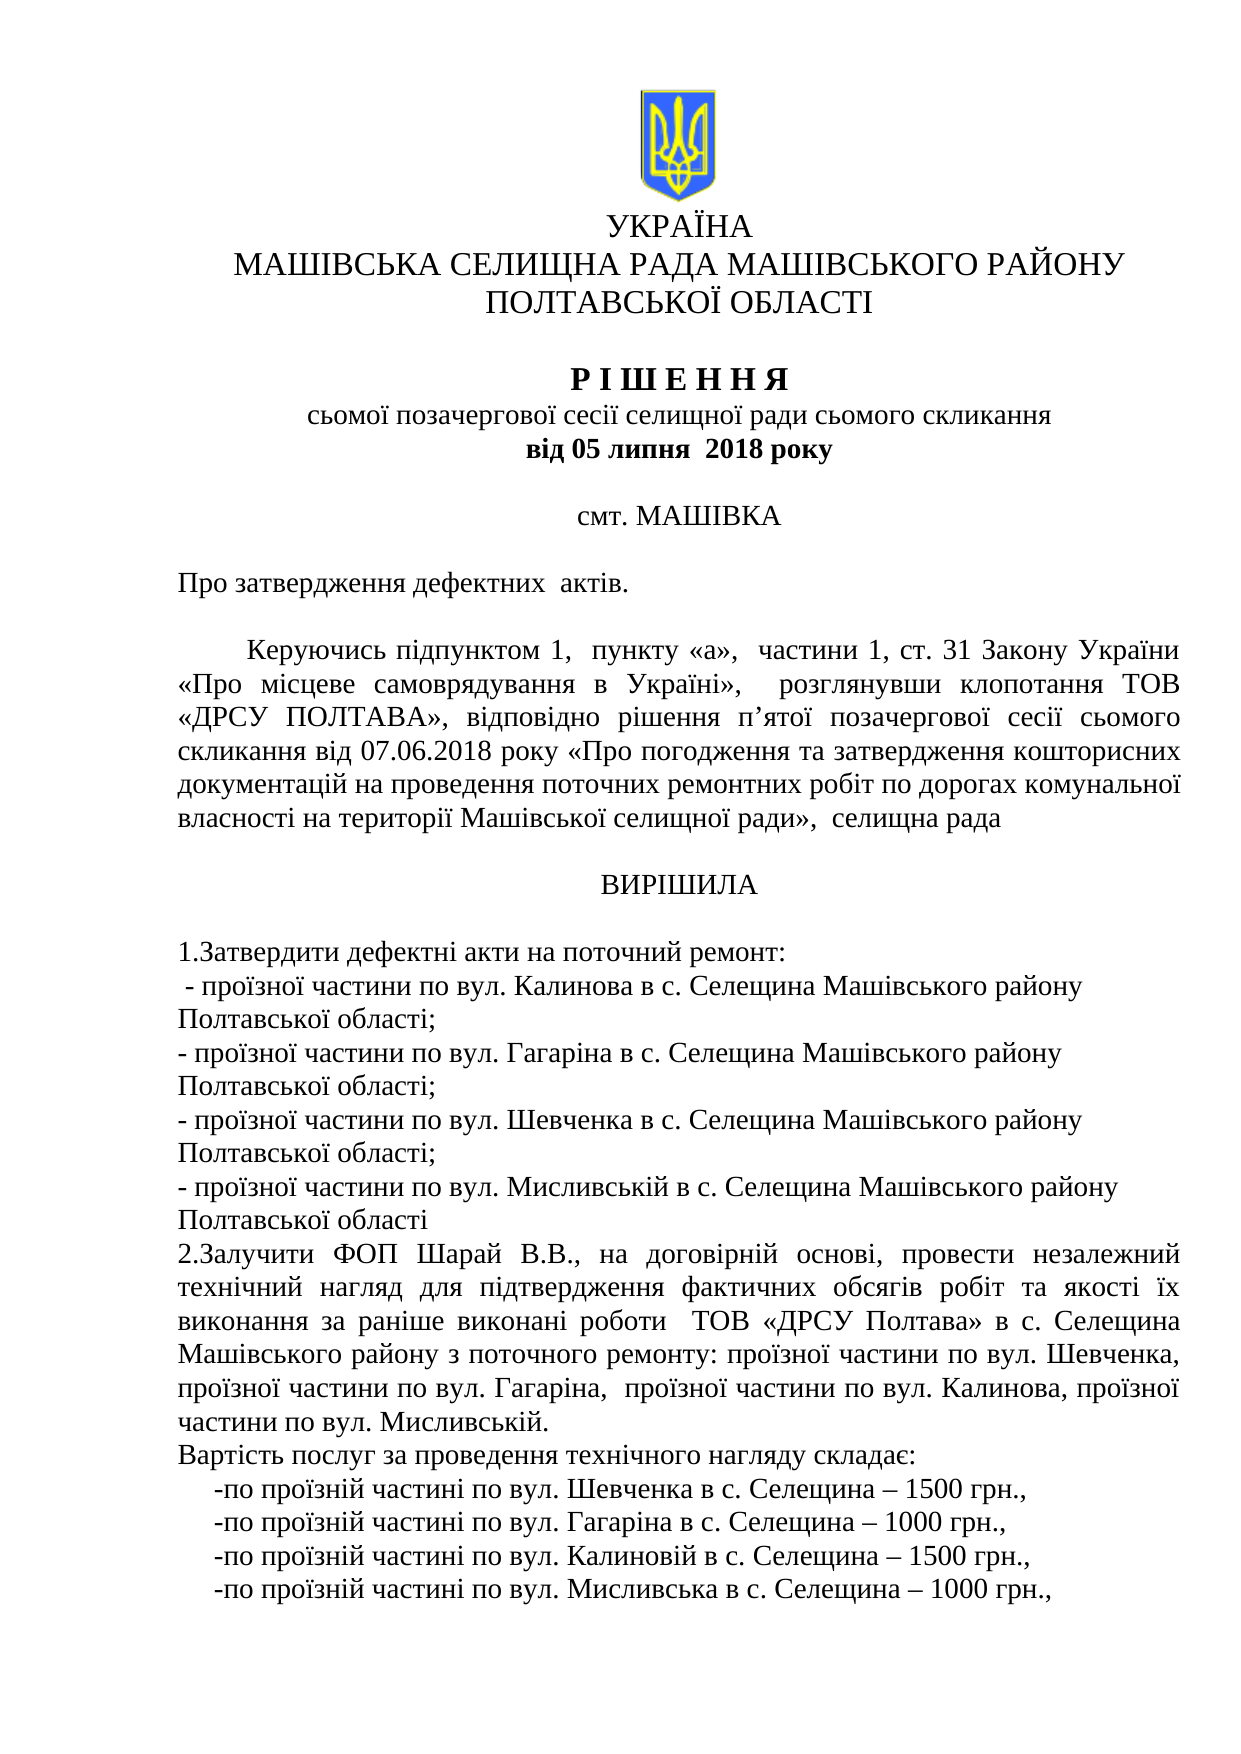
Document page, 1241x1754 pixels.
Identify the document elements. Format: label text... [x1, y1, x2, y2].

text -по проїзній частині по вул. Мисливська в с. Селещина – 1000 грн., [177, 1571, 1181, 1605]
text Керуючись підпунктом 1, пункту «а», частини 1, ст. 31 Закону України «Про місцеве самоврядування в Україні», розглянувши клопотання ТОВ «ДРСУ ПОЛТАВА», відповідно рішення пʼятої позачергової сесії сьомого скликання від 07.06.2018 року «Про погодження та затвердження кошторисних документацій на проведення поточних ремонтних робіт по дорогах комунальної власності на території Машівської селищної ради», селищна рада [177, 632, 1181, 833]
text МАШІВСЬКА СЕЛИЩНА РАДА МАШІВСЬКОГО РАЙОНУ ПОЛТАВСЬКОЇ ОБЛАСТІ [177, 244, 1181, 321]
text сьомої позачергової сесії селищної ради сьомого скликання [177, 397, 1181, 431]
text - проїзної частини по вул. Гагаріна в с. Селещина Машівського району Полтавської області; [177, 1035, 1181, 1102]
text -по проїзній частині по вул. Шевченка в с. Селещина – 1500 грн., [177, 1471, 1181, 1504]
text від 05 липня 2018 року [177, 431, 1181, 464]
text смт. МАШІВКА [177, 498, 1181, 532]
text ВИРІШИЛА [177, 867, 1181, 901]
text 1.Затвердити дефектні акти на поточний ремонт: [177, 934, 1181, 968]
text УКРАЇНА [177, 206, 1181, 244]
text Вартість послуг за проведення технічного нагляду складає: [177, 1437, 1181, 1471]
text 2.Залучити ФОП Шарай В.В., на договірній основі, провести незалежний технічний нагляд для підтвердження фактичних обсягів робіт та якості їх виконання за раніше виконані роботи ТОВ «ДРСУ Полтава» в с. Селещина Машівського району з поточного ремонту: проїзної частини по вул. Шевченка, проїзної частини по вул. Гагаріна, проїзної частини по вул. Калинова, проїзної частини по вул. Мисливській. [177, 1236, 1181, 1437]
text - проїзної частини по вул. Мисливській в с. Селещина Машівського району Полтавської області [177, 1169, 1181, 1236]
text Про затвердження дефектних актів. [177, 565, 1181, 599]
text -по проїзній частині по вул. Гагаріна в с. Селещина – 1000 грн., [177, 1504, 1181, 1538]
text Р І Ш Е Н Н Я [177, 359, 1181, 397]
text -по проїзній частині по вул. Калиновій в с. Селещина – 1500 грн., [177, 1538, 1181, 1571]
text - проїзної частини по вул. Калинова в с. Селещина Машівського району Полтавської області; [177, 968, 1181, 1035]
text - проїзної частини по вул. Шевченка в с. Селещина Машівського району Полтавської області; [177, 1102, 1181, 1169]
